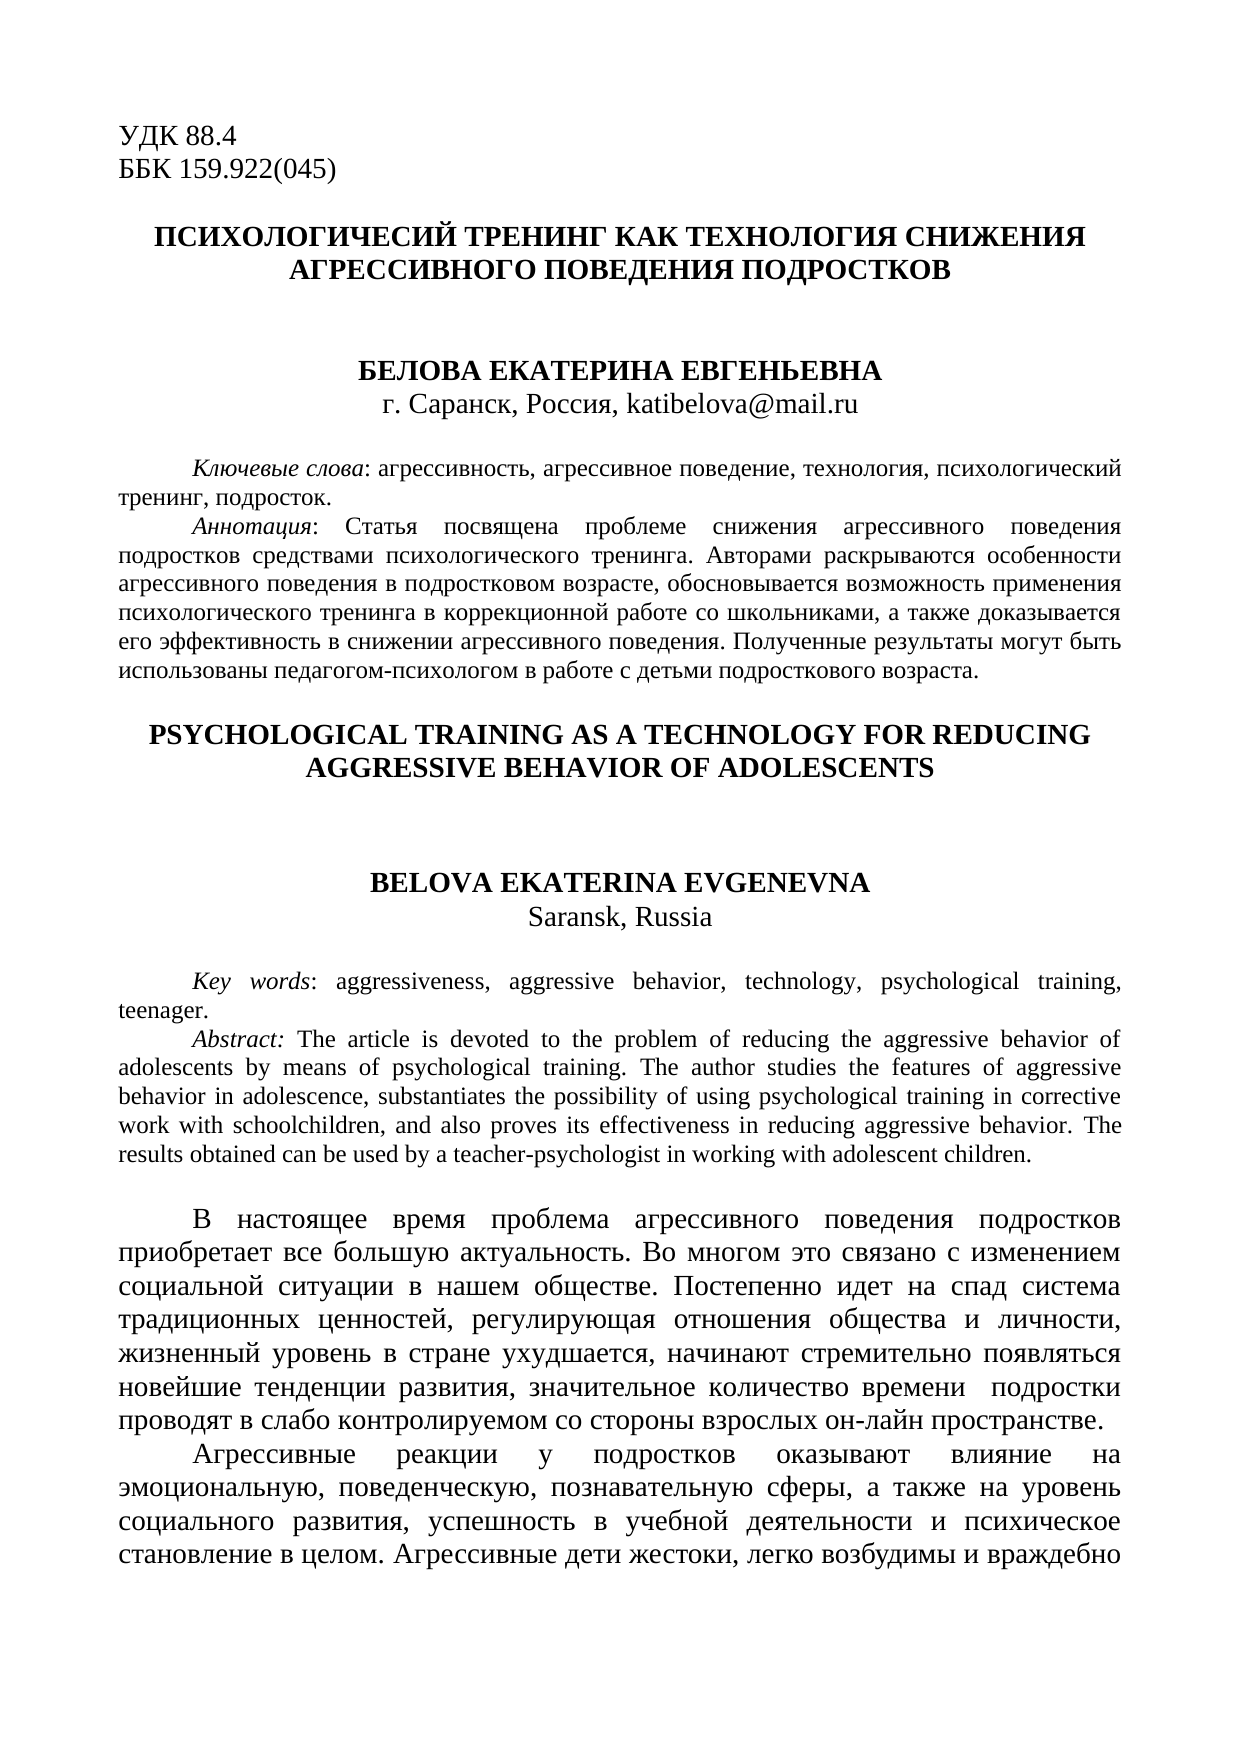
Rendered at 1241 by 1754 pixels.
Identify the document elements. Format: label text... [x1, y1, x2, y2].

text ББК 159.922(045) [118, 152, 1122, 185]
text Key words: aggressiveness, aggressive behavior, technology, psychological training, teenager. [118, 966, 1122, 1024]
text Ключевые слова: агрессивность, агрессивное поведение, технология, психологический тренинг, подросток. [118, 453, 1122, 511]
text BELOVA EKATERINA EVGENEVNA [118, 866, 1122, 899]
text Abstract: The article is devoted to the problem of reducing the aggressive behavior of adolescents by means of psychological training. The author studies the features of aggressive behavior in adolescence, substantiates the possibility of using psychological training in corrective work with schoolchildren, and also proves its effectiveness in reducing aggressive behavior. The results obtained can be used by a teacher-psychologist in working with adolescent children. [118, 1024, 1122, 1167]
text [118, 1436, 1122, 1570]
text Saransk, Russia [118, 899, 1122, 933]
text г. Саранск, Россия, katibelova@mail.ru [118, 386, 1122, 420]
text PSYCHOLOGICAL TRAINING AS A TECHNOLOGY FOR REDUCING AGGRESSIVE BEHAVIOR OF ADOLESCENTS [118, 717, 1122, 784]
text Аннотация: Статья посвящена проблеме снижения агрессивного поведения подростков средствами психологического тренинга. Авторами раскрываются особенности агрессивного поведения в подростковом возрасте, обосновывается возможность применения психологического тренинга в коррекционной работе со школьниками, а также доказывается его эффективность в снижении агрессивного поведения. Полученные результаты могут быть использованы педагогом-психологом в работе с детьми подросткового возраста. [118, 511, 1122, 683]
text УДК 88.4 [118, 118, 1122, 152]
text ПСИХОЛОГИЧЕСИЙ ТРЕНИНГ КАК ТЕХНОЛОГИЯ СНИЖЕНИЯ АГРЕССИВНОГО ПОВЕДЕНИЯ ПОДРОСТКОВ [118, 219, 1122, 286]
text БЕЛОВА ЕКАТЕРИНА ЕВГЕНЬЕВНА [118, 353, 1122, 386]
text В настоящее время проблема агрессивного поведения подростков приобретает все большую актуальность. Во многом это связано с изменением социальной ситуации в нашем обществе. Постепенно идет на спад система традиционных ценностей, регулирующая отношения общества и личности, жизненный уровень в стране ухудшается, начинают стремительно появляться новейшие тенденции развития, значительное количество времени подростки проводят в слабо контролируемом со стороны взрослых он-лайн пространстве. [118, 1201, 1122, 1436]
